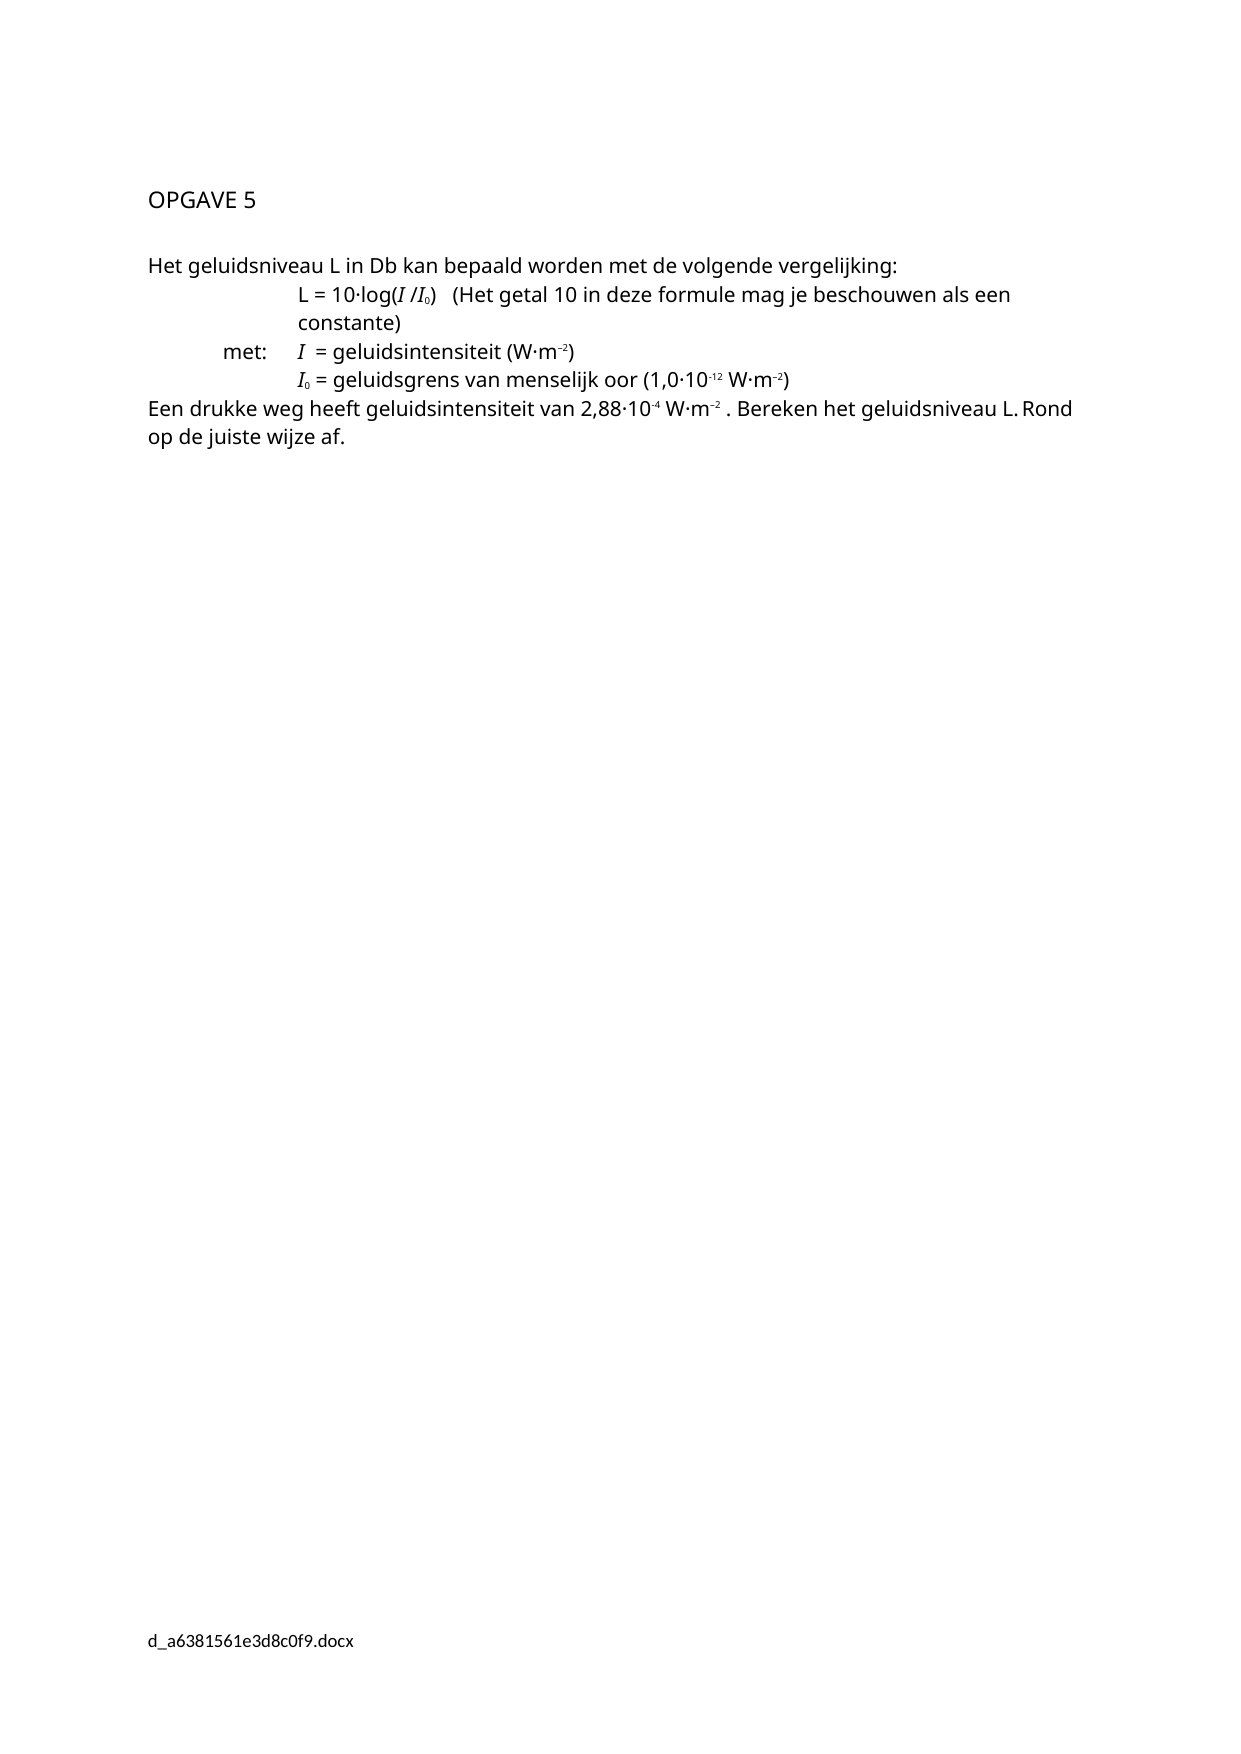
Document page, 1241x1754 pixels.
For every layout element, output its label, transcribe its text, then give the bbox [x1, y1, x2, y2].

text L = 10·log(I /I0) (Het getal 10 in deze formule mag je beschouwen als een constante) [298, 280, 1093, 337]
text OPGAVE 5 [148, 183, 1093, 215]
text Het geluidsniveau L in Db kan bepaald worden met de volgende vergelijking: [148, 252, 1093, 280]
text met: I = geluidsintensiteit (W·m–2) I0 = geluidsgrens van menselijk oor (1,0·10-12 W·m–2) [223, 337, 1093, 394]
text Een drukke weg heeft geluidsintensiteit van 2,88·10-4 W·m–2 . Bereken het geluidsniveau L. Rond op de juiste wijze af. [148, 394, 1093, 451]
